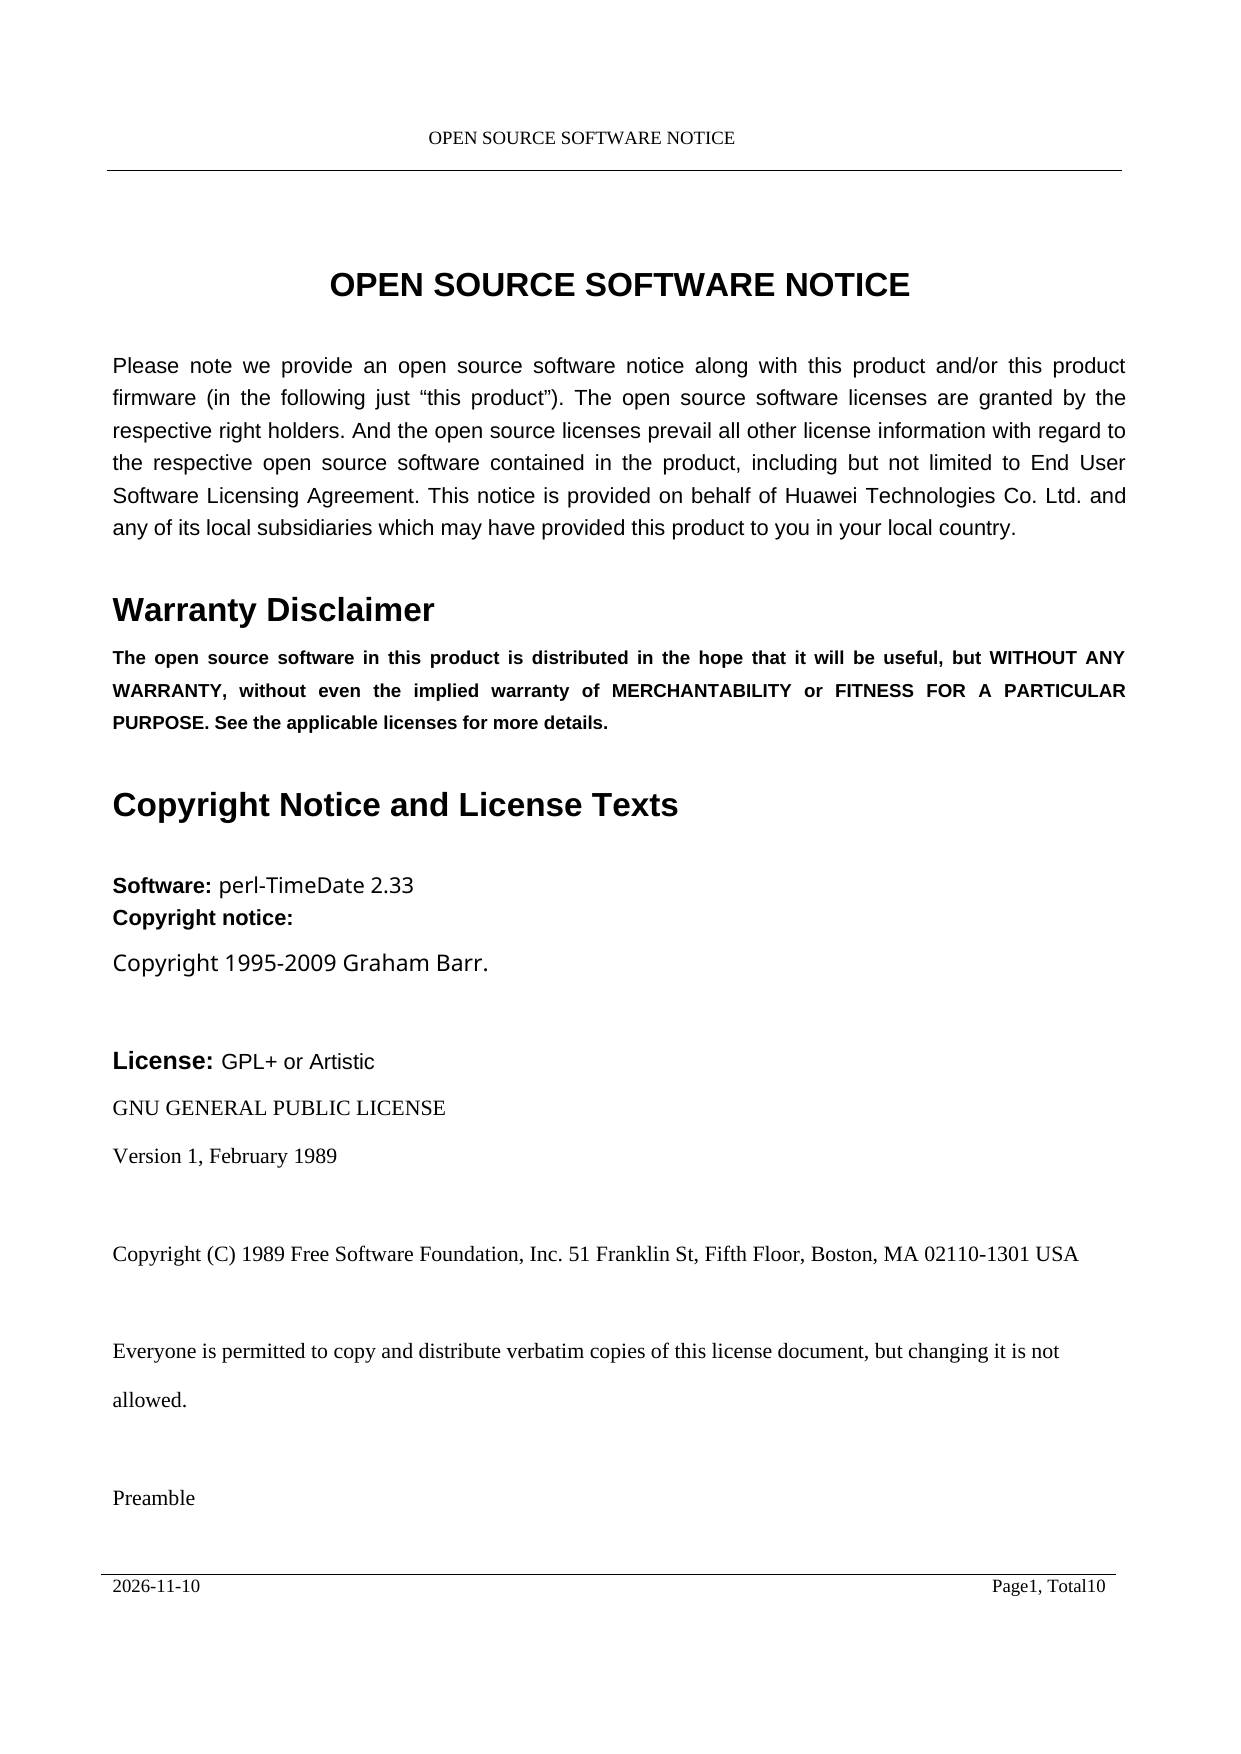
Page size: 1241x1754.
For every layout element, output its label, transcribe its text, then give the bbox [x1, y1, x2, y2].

text Copyright 1995-2009 Graham Barr. [112, 947, 1128, 1028]
text OPEN SOURCE SOFTWARE NOTICE [112, 251, 1128, 316]
text The open source software in this product is distributed in the hope that it will be useful, but WITHOUT ANY WARRANTY, without even the implied warranty of MERCHANTABILITY or FITNESS FOR A PARTICULAR PURPOSE. See the applicable licenses for more details. [112, 641, 1128, 739]
text Warranty Disclaimer [112, 576, 1128, 641]
text Copyright Notice and License Texts [112, 771, 1128, 836]
text Please note we provide an open source software notice along with this product and/or this product firmware (in the following just “this product”). The open source software licenses are granted by the respective right holders. And the open source licenses prevail all other license information with regard to the respective open source software contained in the product, including but not limited to End User Software Licensing Agreement. This notice is provided on behalf of Huawei Technologies Co. Ltd. and any of its local subsidiaries which may have provided this product to you in your local country. [112, 349, 1128, 544]
text Software: perl-TimeDate 2.33 [112, 869, 1128, 901]
text License: GPL+ or Artistic [112, 1044, 1128, 1077]
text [112, 1091, 1128, 1513]
text Copyright notice: [112, 901, 1128, 934]
